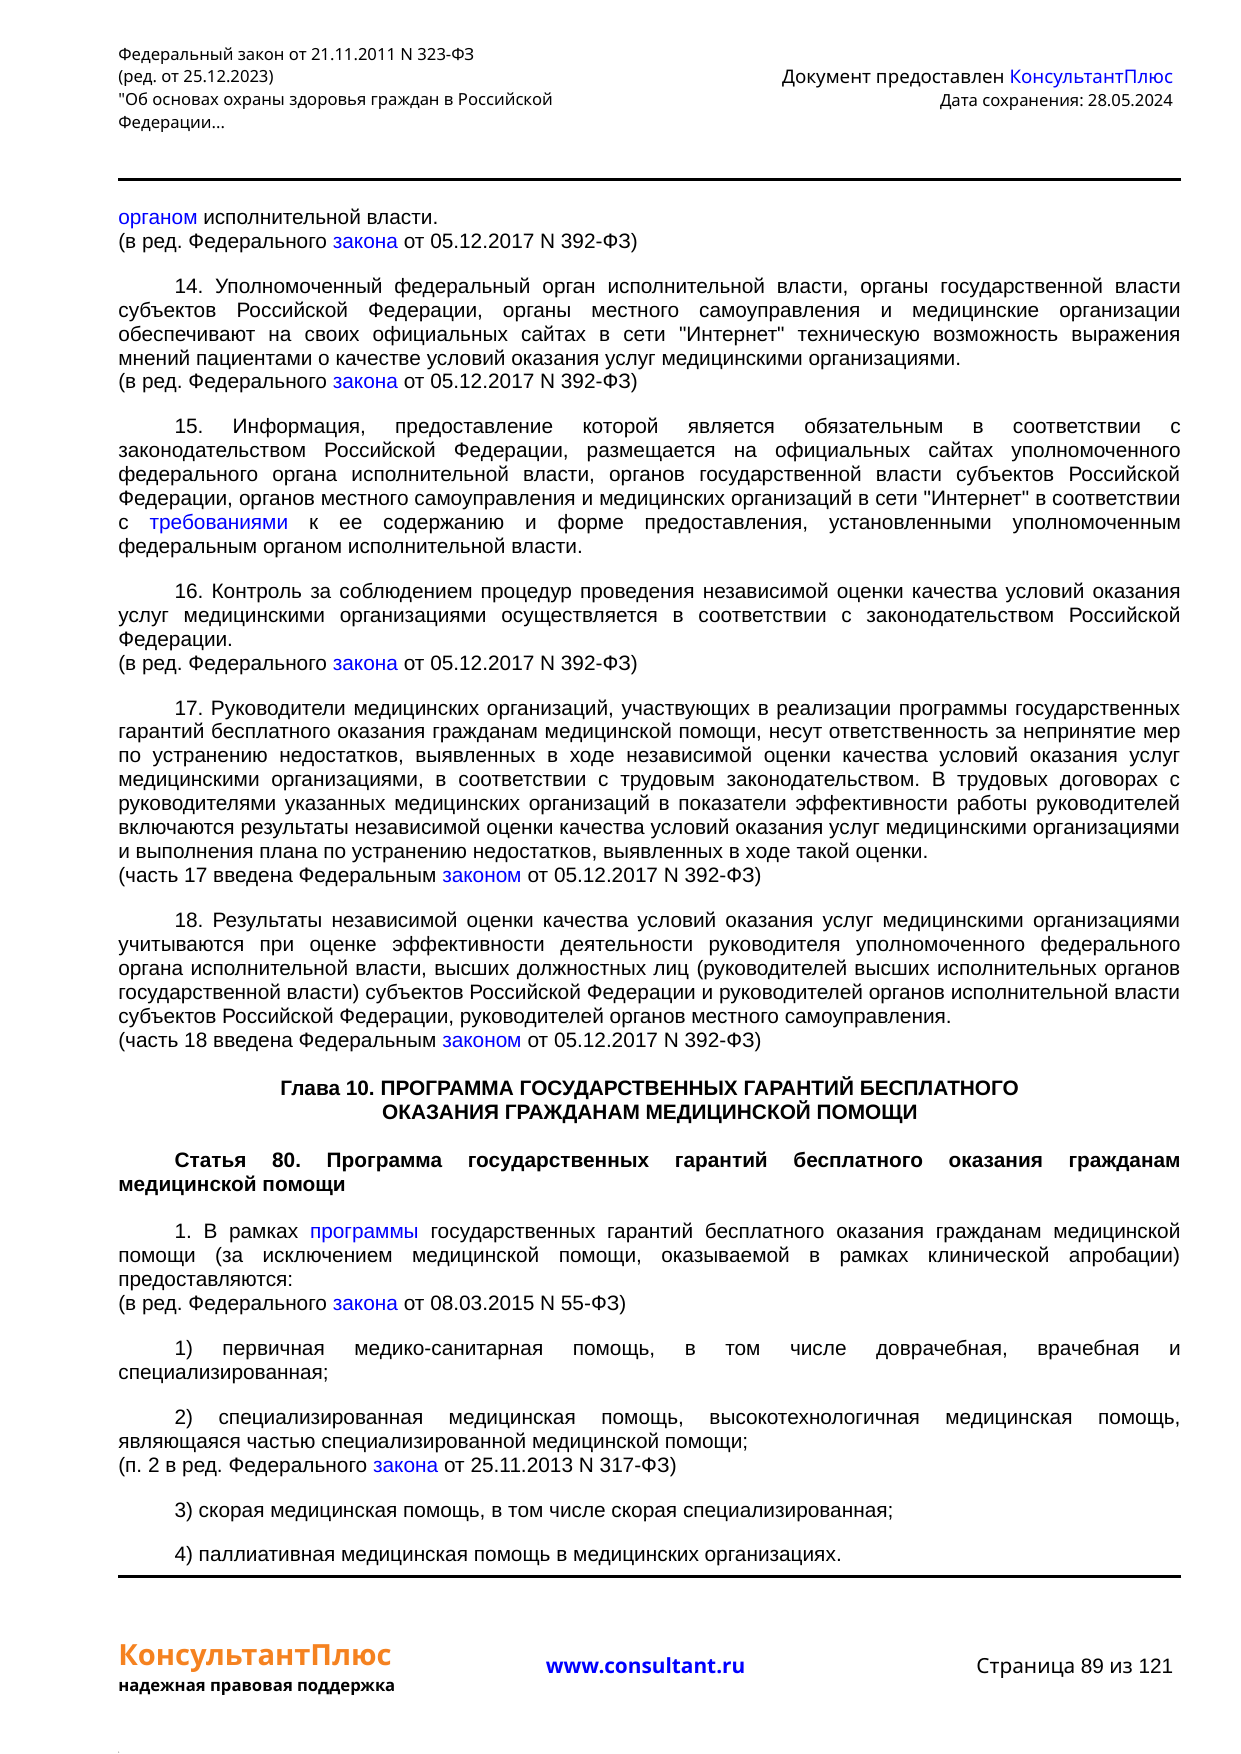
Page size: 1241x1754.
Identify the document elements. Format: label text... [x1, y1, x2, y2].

text 1) первичная медико-санитарная помощь, в том числе доврачебная, врачебная и специализированная; [118, 1336, 1181, 1384]
text 4) паллиативная медицинская помощь в медицинских организациях. [118, 1542, 1181, 1566]
text (в ред. Федерального закона от 05.12.2017 N 392-ФЗ) [118, 229, 1181, 253]
text 14. Уполномоченный федеральный орган исполнительной власти, органы государственной власти субъектов Российской Федерации, органы местного самоуправления и медицинские организации обеспечивают на своих официальных сайтах в сети "Интернет" техническую возможность выражения мнений пациентами о качестве условий оказания услуг медицинскими организациями. [118, 273, 1181, 369]
text (часть 18 введена Федеральным законом от 05.12.2017 N 392-ФЗ) [118, 1028, 1181, 1052]
text 17. Руководители медицинских организаций, участвующих в реализации программы государственных гарантий бесплатного оказания гражданам медицинской помощи, несут ответственность за непринятие мер по устранению недостатков, выявленных в ходе независимой оценки качества условий оказания услуг медицинскими организациями, в соответствии с трудовым законодательством. В трудовых договорах с руководителями указанных медицинских организаций в показатели эффективности работы руководителей включаются результаты независимой оценки качества условий оказания услуг медицинскими организациями и выполнения плана по устранению недостатков, выявленных в ходе такой оценки. [118, 695, 1181, 863]
text 3) скорая медицинская помощь, в том числе скорая специализированная; [118, 1497, 1181, 1521]
text (в ред. Федерального закона от 05.12.2017 N 392-ФЗ) [118, 369, 1181, 393]
text (в ред. Федерального закона от 08.03.2015 N 55-ФЗ) [118, 1291, 1181, 1315]
text 1. В рамках программы государственных гарантий бесплатного оказания гражданам медицинской помощи (за исключением медицинской помощи, оказываемой в рамках клинической апробации) предоставляются: [118, 1219, 1181, 1291]
text (часть 17 введена Федеральным законом от 05.12.2017 N 392-ФЗ) [118, 863, 1181, 887]
title Статья 80. Программа государственных гарантий бесплатного оказания гражданам медицинской помощи [118, 1147, 1181, 1195]
text 16. Контроль за соблюдением процедур проведения независимой оценки качества условий оказания услуг медицинскими организациями осуществляется в соответствии с законодательством Российской Федерации. [118, 579, 1181, 651]
title ОКАЗАНИЯ ГРАЖДАНАМ МЕДИЦИНСКОЙ ПОМОЩИ [118, 1099, 1181, 1123]
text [118, 205, 1181, 229]
text 18. Результаты независимой оценки качества условий оказания услуг медицинскими организациями учитываются при оценке эффективности деятельности руководителя уполномоченного федерального органа исполнительной власти, высших должностных лиц (руководителей высших исполнительных органов государственной власти) субъектов Российской Федерации и руководителей органов исполнительной власти субъектов Российской Федерации, руководителей органов местного самоуправления. [118, 908, 1181, 1028]
text (в ред. Федерального закона от 05.12.2017 N 392-ФЗ) [118, 651, 1181, 674]
text (п. 2 в ред. Федерального закона от 25.11.2013 N 317-ФЗ) [118, 1453, 1181, 1477]
text 2) специализированная медицинская помощь, высокотехнологичная медицинская помощь, являющаяся частью специализированной медицинской помощи; [118, 1405, 1181, 1453]
title Глава 10. ПРОГРАММА ГОСУДАРСТВЕННЫХ ГАРАНТИЙ БЕСПЛАТНОГО [118, 1076, 1181, 1099]
text 15. Информация, предоставление которой является обязательным в соответствии с законодательством Российской Федерации, размещается на официальных сайтах уполномоченного федерального органа исполнительной власти, органов государственной власти субъектов Российской Федерации, органов местного самоуправления и медицинских организаций в сети "Интернет" в соответствии с требованиями к ее содержанию и форме предоставления, установленными уполномоченным федеральным органом исполнительной власти. [118, 414, 1181, 558]
